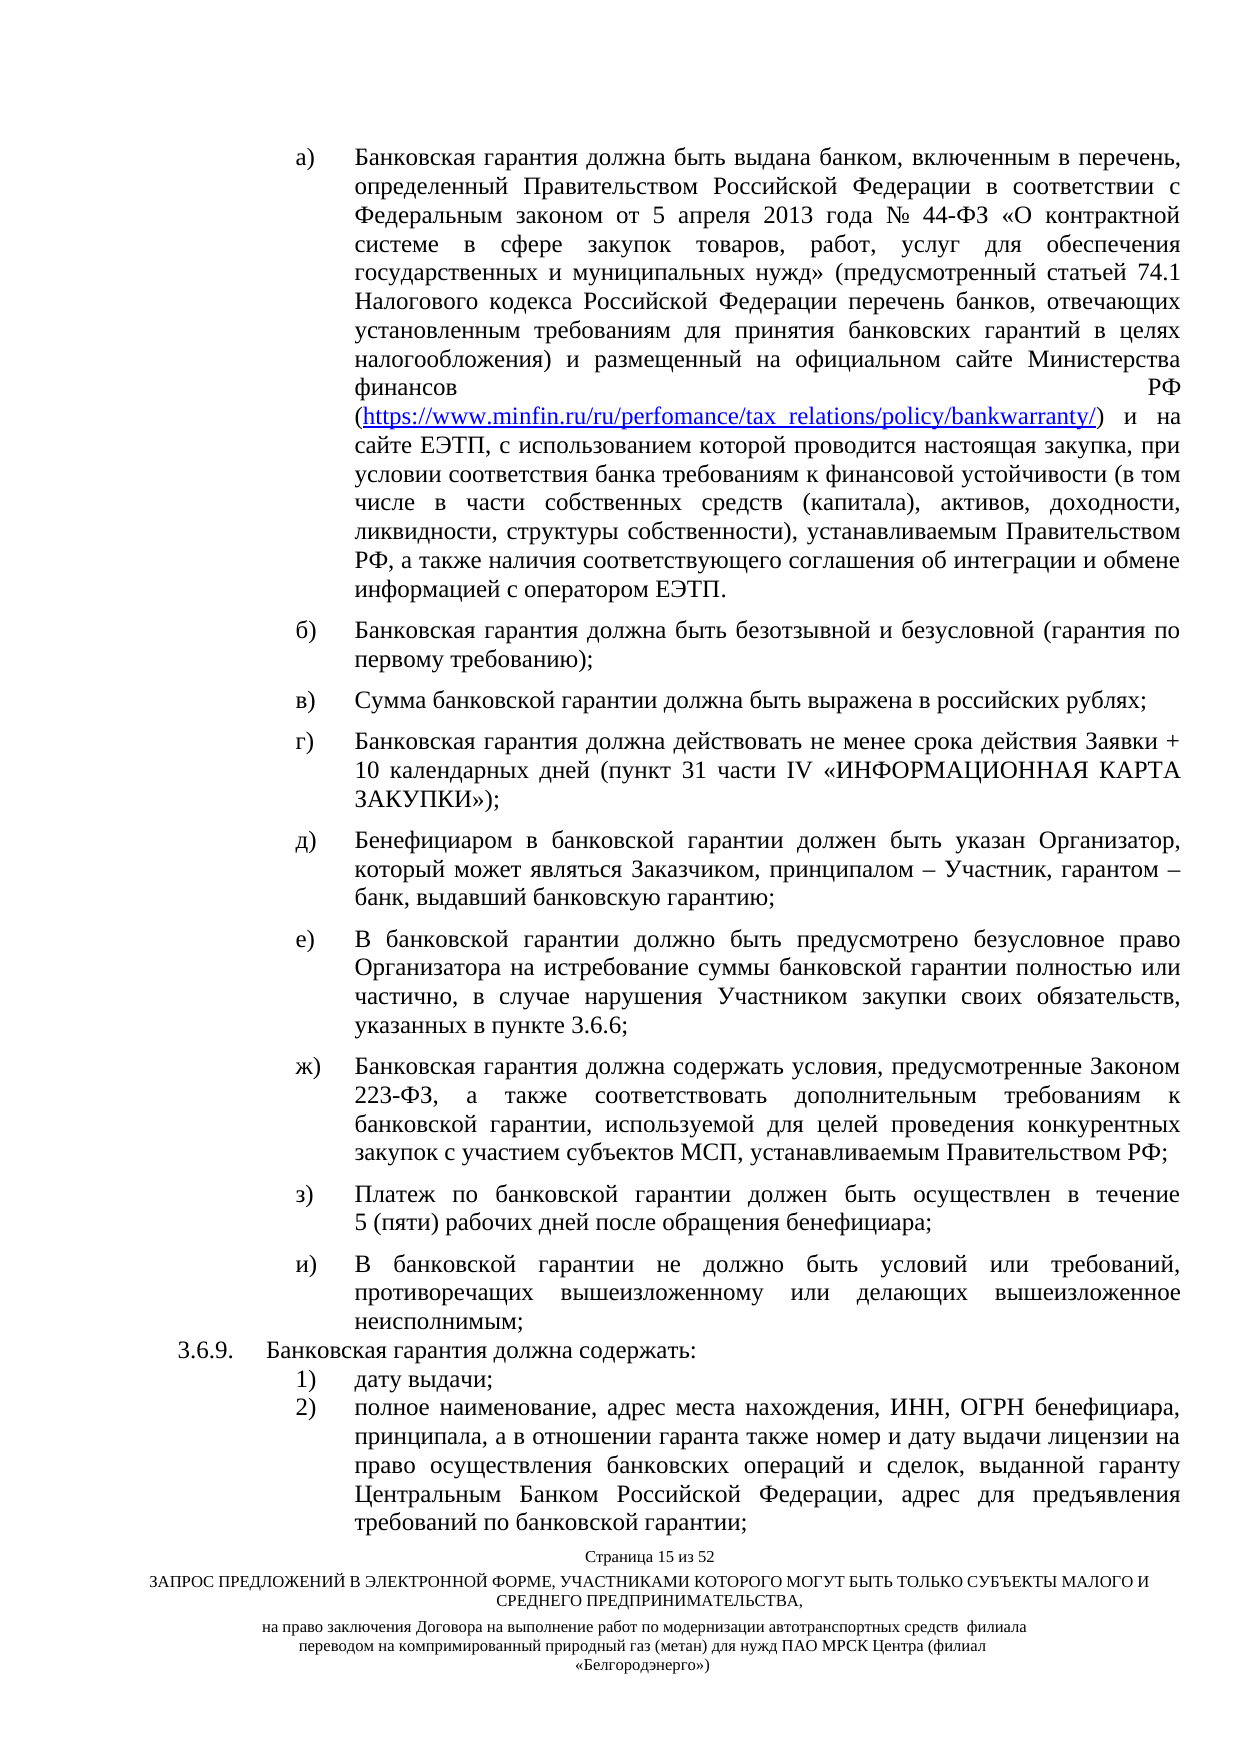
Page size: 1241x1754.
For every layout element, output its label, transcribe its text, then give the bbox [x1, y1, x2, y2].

list полное наименование, адрес места нахождения, ИНН, ОГРН бенефициара, принципала, а в отношении гаранта также номер и дату выдачи лицензии на право осуществления банковских операций и сделок, выданной гаранту Центральным Банком Российской Федерации, адрес для предъявления требований по банковской гарантии; [295, 1392, 1181, 1536]
list В банковской гарантии не должно быть условий или требований, противоречащих вышеизложенному или делающих вышеизложенное неисполнимым; [295, 1249, 1181, 1335]
list Банковская гарантия должна действовать не менее срока действия Заявки + 10 календарных дней (пункт 31 части IV «ИНФОРМАЦИОННАЯ КАРТА ЗАКУПКИ»); [295, 726, 1181, 812]
list В банковской гарантии должно быть предусмотрено безусловное право Организатора на истребование суммы банковской гарантии полностью или частично, в случае нарушения Участником закупки своих обязательств, указанных в пункте 3.6.6; [295, 924, 1181, 1039]
list Платеж по банковской гарантии должен быть осуществлен в течение 5 (пяти) рабочих дней после обращения бенефициара; [295, 1179, 1181, 1236]
subtitle Банковская гарантия должна содержать: [118, 1335, 1181, 1364]
list Банковская гарантия должна содержать условия, предусмотренные Законом 223-ФЗ, а также соответствовать дополнительным требованиям к банковской гарантии, используемой для целей проведения конкурентных закупок с участием субъектов МСП, устанавливаемым Правительством РФ; [295, 1051, 1181, 1166]
list Банковская гарантия должна быть выдана банком, включенным в перечень, определенный Правительством Российской Федерации в соответствии с Федеральным законом от 5 апреля 2013 года № 44-ФЗ «О контрактной системе в сфере закупок товаров, работ, услуг для обеспечения государственных и муниципальных нужд» (предусмотренный статьей 74.1 Налогового кодекса Российской Федерации перечень банков, отвечающих установленным требованиям для принятия банковских гарантий в целях налогообложения) и размещенный на официальном сайте Министерства финансов РФ (https://www.minfin.ru/ru/perfomance/tax_relations/policy/bankwarranty/) и на сайте ЕЭТП, с использованием которой проводится настоящая закупка, при условии соответствия банка требованиям к финансовой устойчивости (в том числе в части собственных средств (капитала), активов, доходности, ликвидности, структуры собственности), устанавливаемым Правительством РФ, а также наличия соответствующего соглашения об интеграции и обмене информацией с оператором ЕЭТП. [295, 142, 1181, 602]
list Сумма банковской гарантии должна быть выражена в российских рублях; [295, 685, 1181, 714]
list Бенефициаром в банковской гарантии должен быть указан Организатор, который может являться Заказчиком, принципалом – Участник, гарантом – банк, выдавший банковскую гарантию; [295, 825, 1181, 911]
list дату выдачи; [295, 1364, 1181, 1392]
list Банковская гарантия должна быть безотзывной и безусловной (гарантия по первому требованию); [295, 615, 1181, 672]
